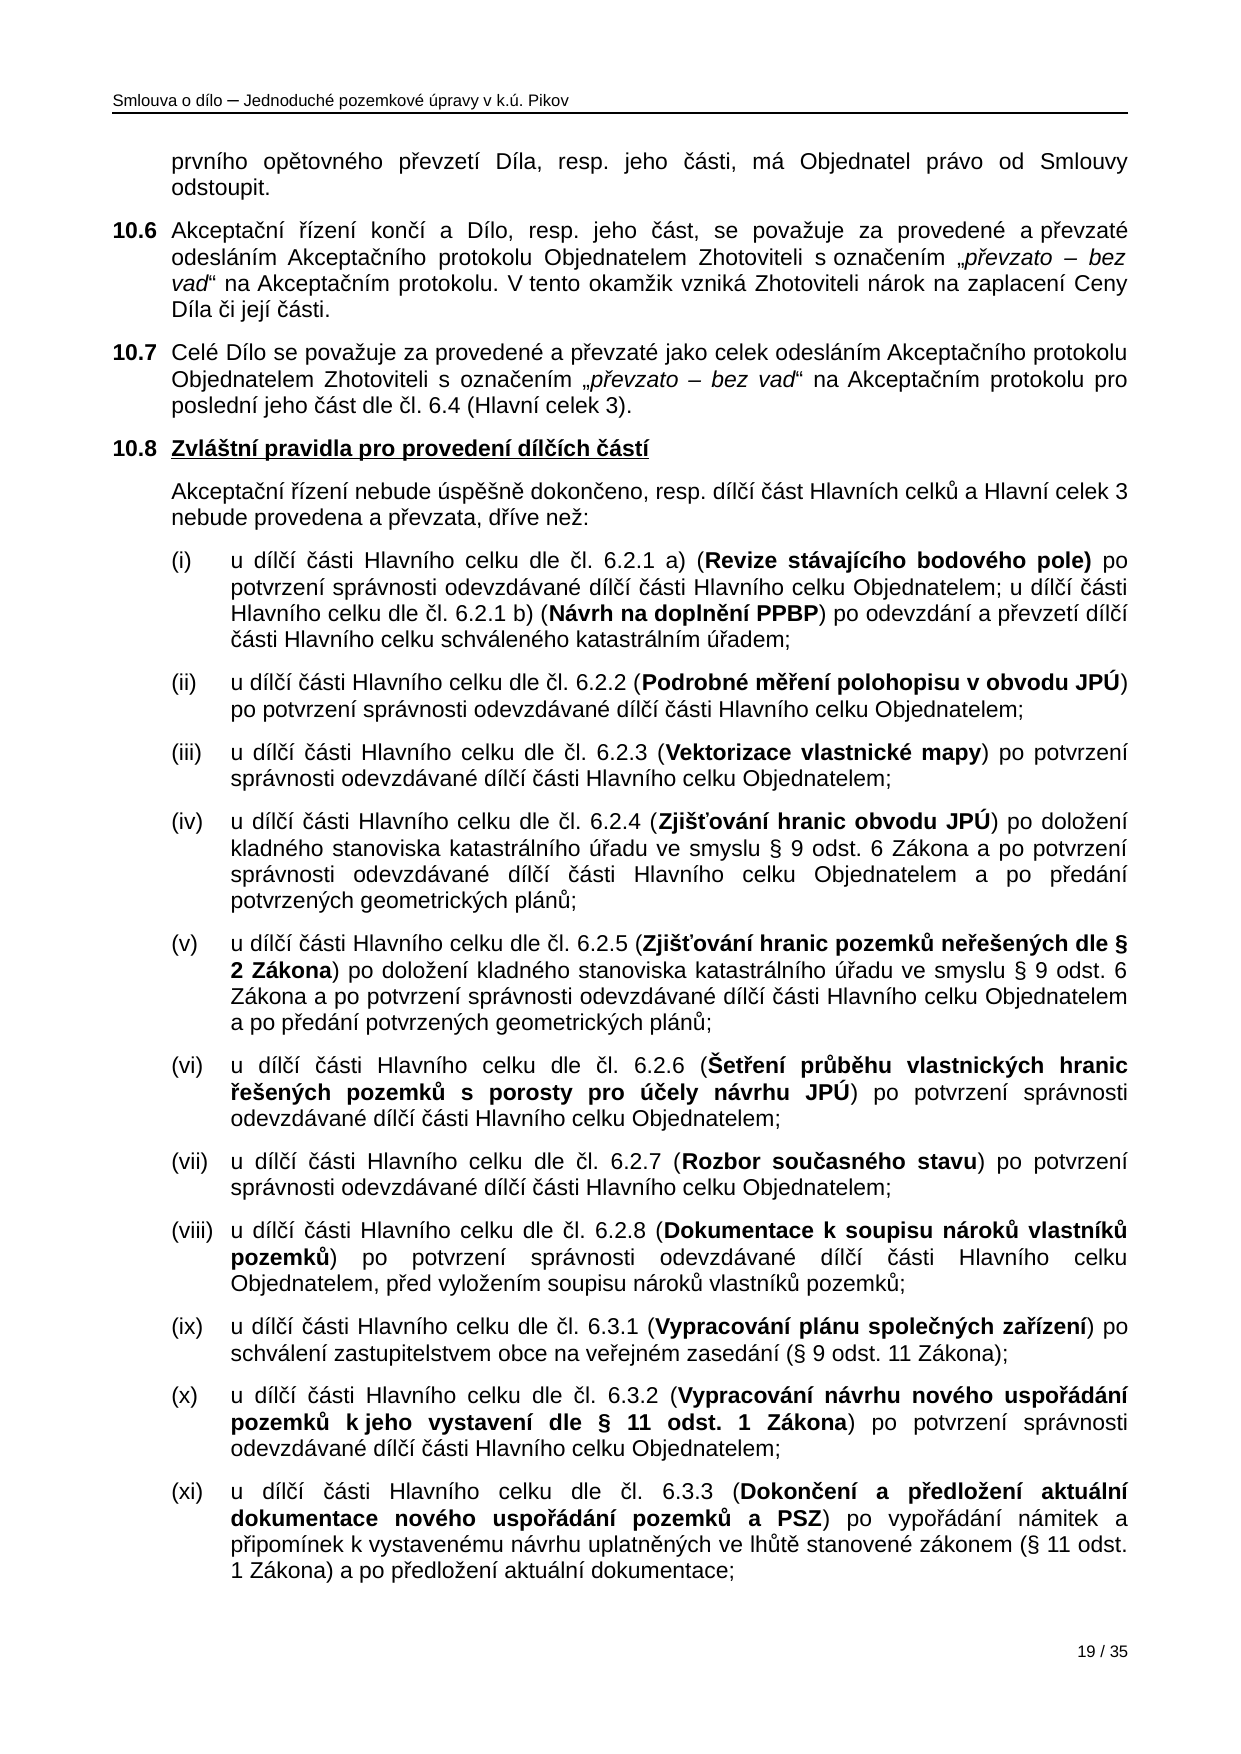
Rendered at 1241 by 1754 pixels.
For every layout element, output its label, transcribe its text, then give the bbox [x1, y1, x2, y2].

list u dílčí části Hlavního celku dle čl. 6.2.7 (Rozbor současného stavu) po potvrzení správnosti odevzdávané dílčí části Hlavního celku Objednatelem; [171, 1148, 1128, 1201]
list u dílčí části Hlavního celku dle čl. 6.2.6 (Šetření průběhu vlastnických hranic řešených pozemků s porosty pro účely návrhu JPÚ) po potvrzení správnosti odevzdávané dílčí části Hlavního celku Objednatelem; [171, 1052, 1128, 1131]
list u dílčí části Hlavního celku dle čl. 6.3.2 (Vypracování návrhu nového uspořádání pozemků k jeho vystavení dle § 11 odst. 1 Zákona) po potvrzení správnosti odevzdávané dílčí části Hlavního celku Objednatelem; [171, 1382, 1128, 1462]
list u dílčí části Hlavního celku dle čl. 6.2.1 a) (Revize stávajícího bodového pole) po potvrzení správnosti odevzdávané dílčí části Hlavního celku Objednatelem; u dílčí části Hlavního celku dle čl. 6.2.1 b) (Návrh na doplnění PPBP) po odevzdání a převzetí dílčí části Hlavního celku schváleného katastrálním úřadem; [171, 547, 1128, 653]
list u dílčí části Hlavního celku dle čl. 6.3.3 (Dokončení a předložení aktuální dokumentace nového uspořádání pozemků a PSZ) po vypořádání námitek a připomínek k vystavenému návrhu uplatněných ve lhůtě stanovené zákonem (§ 11 odst. 1 Zákona) a po předložení aktuální dokumentace; [171, 1478, 1128, 1584]
list u dílčí části Hlavního celku dle čl. 6.2.5 (Zjišťování hranic pozemků neřešených dle § 2 Zákona) po doložení kladného stanoviska katastrálního úřadu ve smyslu § 9 odst. 6 Zákona a po potvrzení správnosti odevzdávané dílčí části Hlavního celku Objednatelem a po předání potvrzených geometrických plánů; [171, 930, 1128, 1036]
list u dílčí části Hlavního celku dle čl. 6.2.2 (Podrobné měření polohopisu v obvodu JPÚ) po potvrzení správnosti odevzdávané dílčí části Hlavního celku Objednatelem; [171, 669, 1128, 722]
list u dílčí části Hlavního celku dle čl. 6.3.1 (Vypracování plánu společných zařízení) po schválení zastupitelstvem obce na veřejném zasedání (§ 9 odst. 11 Zákona); [171, 1313, 1128, 1366]
list u dílčí části Hlavního celku dle čl. 6.2.3 (Vektorizace vlastnické mapy) po potvrzení správnosti odevzdávané dílčí části Hlavního celku Objednatelem; [171, 739, 1128, 791]
text Celé Dílo se považuje za provedené a převzaté jako celek odesláním Akceptačního protokolu Objednatelem Zhotoviteli s označením „převzato – bez vad“ na Akceptačním protokolu pro poslední jeho část dle čl. 6.4 (Hlavní celek 3). [112, 339, 1128, 418]
list u dílčí části Hlavního celku dle čl. 6.2.4 (Zjišťování hranic obvodu JPÚ) po doložení kladného stanoviska katastrálního úřadu ve smyslu § 9 odst. 6 Zákona a po potvrzení správnosti odevzdávané dílčí části Hlavního celku Objednatelem a po předání potvrzených geometrických plánů; [171, 808, 1128, 913]
text Zvláštní pravidla pro provedení dílčích částí [112, 435, 1128, 461]
list u dílčí části Hlavního celku dle čl. 6.2.8 (Dokumentace k soupisu nároků vlastníků pozemků) po potvrzení správnosti odevzdávané dílčí části Hlavního celku Objednatelem, před vyložením soupisu nároků vlastníků pozemků; [171, 1217, 1128, 1296]
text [112, 148, 1128, 200]
list Akceptační řízení nebude úspěšně dokončeno, resp. dílčí část Hlavních celků a Hlavní celek 3 nebude provedena a převzata, dříve než: [171, 478, 1128, 531]
text Akceptační řízení končí a Dílo, resp. jeho část, se považuje za provedené a převzaté odesláním Akceptačního protokolu Objednatelem Zhotoviteli s označením „převzato – bez vad“ na Akceptačním protokolu. V tento okamžik vzniká Zhotoviteli nárok na zaplacení Ceny Díla či její části. [112, 217, 1128, 322]
